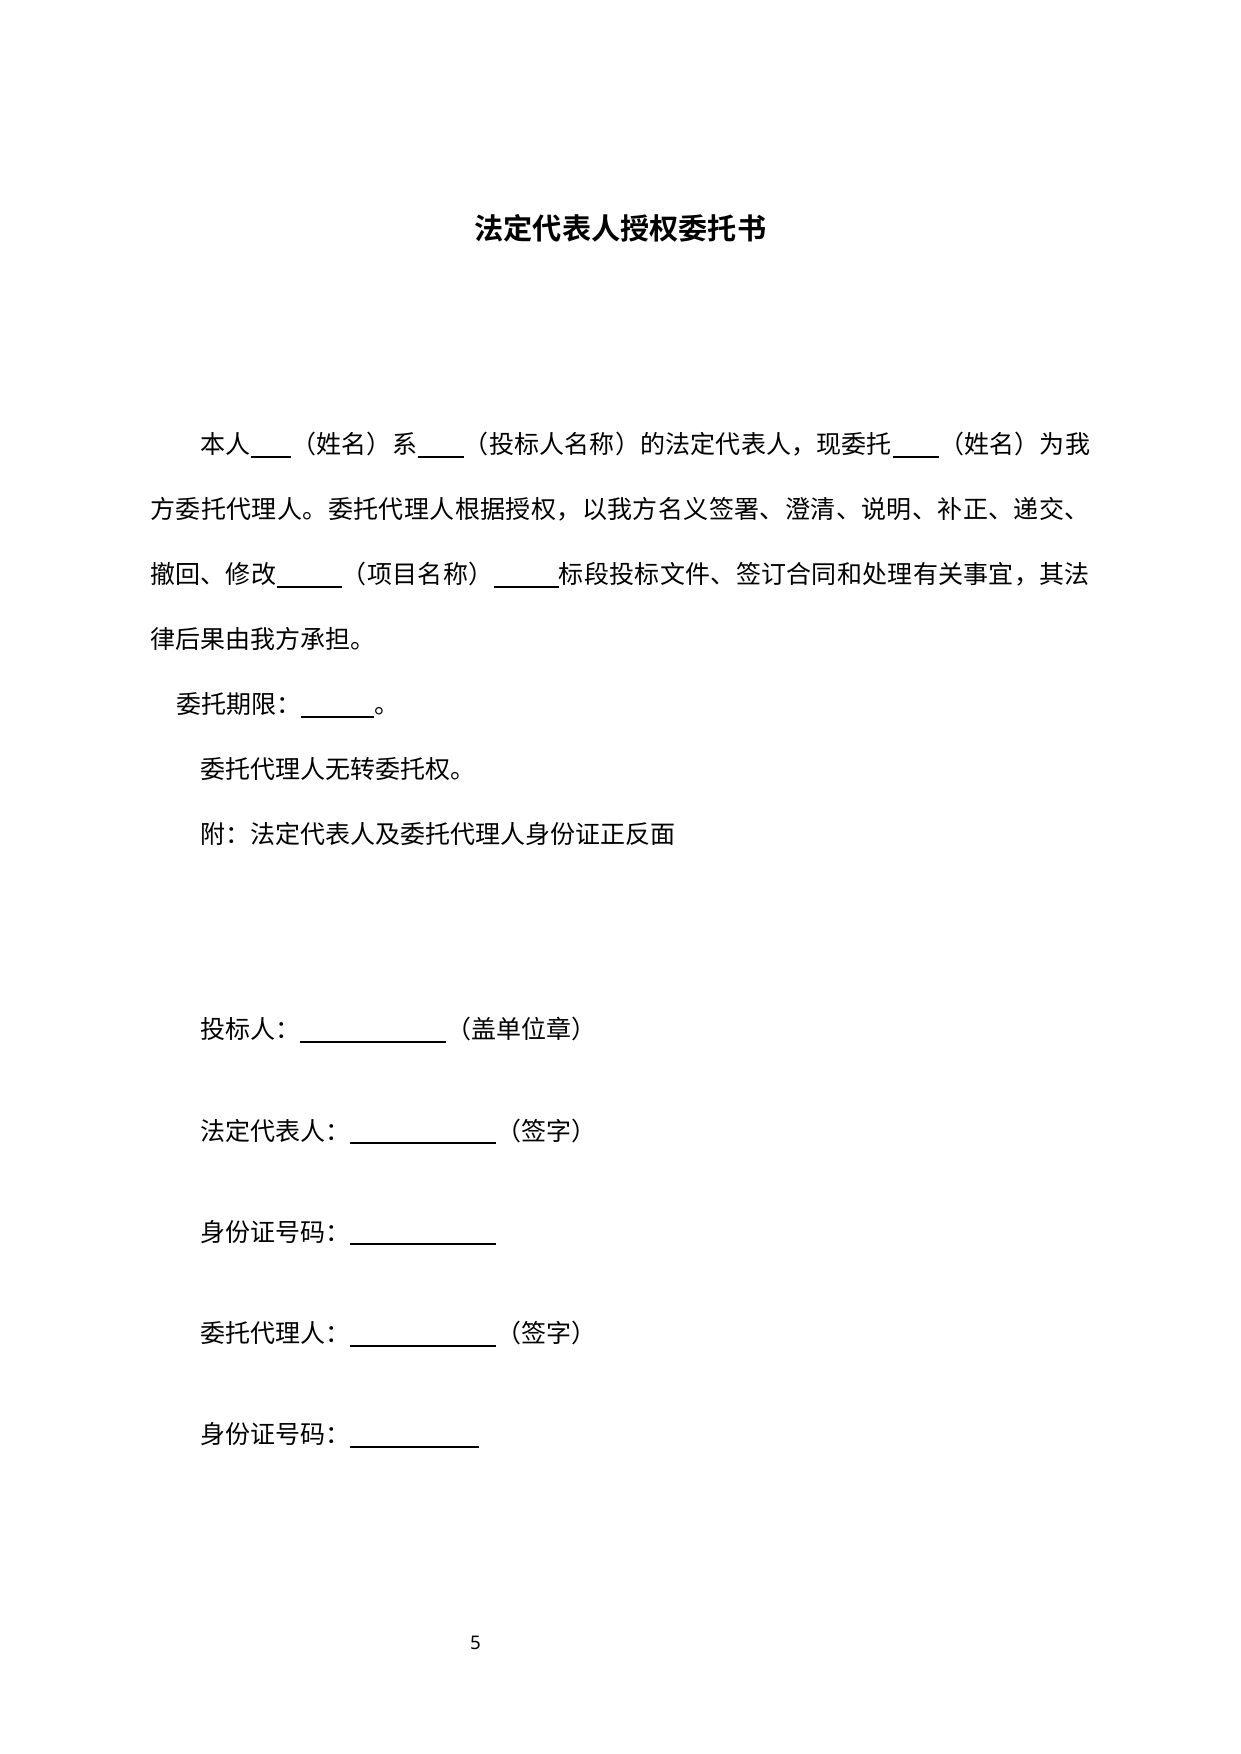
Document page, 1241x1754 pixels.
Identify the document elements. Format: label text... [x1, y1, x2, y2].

text 委托期限： 。 [150, 671, 1090, 736]
text 委托代理人： （签字） [150, 1299, 1090, 1364]
text 投标人： （盖单位章） [150, 996, 1090, 1061]
text 法定代表人授权委托书 [150, 194, 1090, 259]
text 身份证号码： [150, 1401, 1090, 1466]
text 身份证号码： [150, 1198, 1090, 1263]
text 委托代理人无转委托权。 [150, 736, 1090, 801]
text 附：法定代表人及委托代理人身份证正反面 [150, 801, 1090, 866]
text 法定代表人： （签字） [150, 1097, 1090, 1162]
text 本人 （姓名）系 （投标人名称）的法定代表人，现委托 （姓名）为我方委托代理人。委托代理人根据授权，以我方名义签署、澄清、说明、补正、递交、撤回、修改 （项目名称） 标段投标文件、签订合同和处理有关事宜，其法律后果由我方承担。 [150, 411, 1090, 671]
